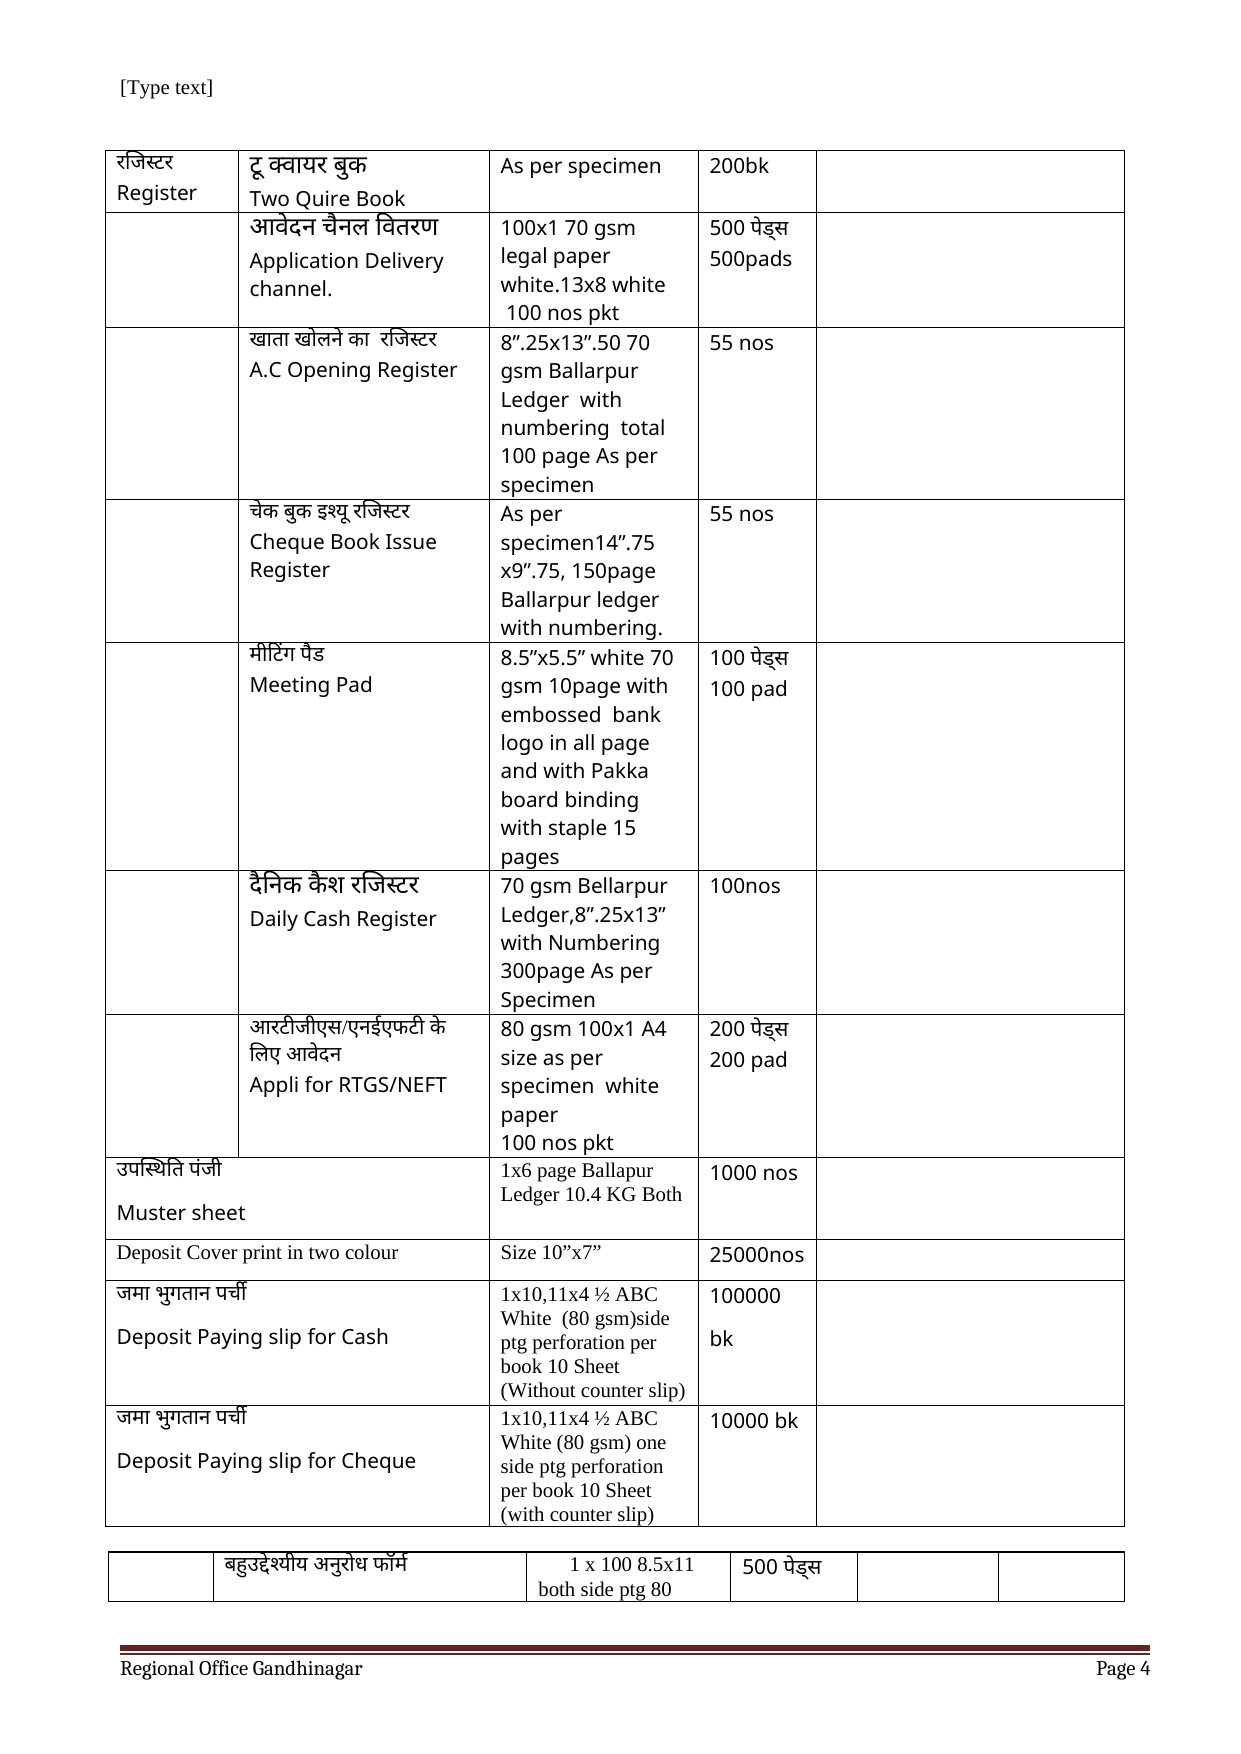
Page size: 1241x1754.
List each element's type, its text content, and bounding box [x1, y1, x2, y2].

table_cell 100 पेड्स 100 pad [699, 643, 816, 870]
table_cell [817, 1281, 1124, 1405]
table_cell [817, 328, 1124, 498]
table_cell उपस्थिति पंजी Muster sheet [106, 1158, 489, 1239]
table_cell जमा भुगतान पर्ची Deposit Paying slip for Cheque [106, 1406, 489, 1526]
table_header 500 पेड्स 500 Pads [731, 1553, 857, 1601]
table_cell 8.5”x5.5” white 70 gsm 10page with embossed bank logo in all page and with Pakka board binding with staple 15 pages [490, 643, 698, 870]
table_cell 55 nos [699, 500, 816, 642]
table_cell 1x10,11x4 ½ ABC White (80 gsm)side ptg perforation per book 10 Sheet (Without counter slip) [490, 1281, 698, 1405]
table_cell Size 10”x7” [490, 1240, 698, 1280]
table_header [109, 1553, 213, 1601]
table_cell 200 पेड्स 200 pad [699, 1015, 816, 1157]
table_cell As per specimen14”.75 x9”.75, 150page Ballarpur ledger with numbering. [490, 500, 698, 642]
table_cell आवेदन चैनल वितरण Application Delivery channel. [239, 213, 489, 327]
table_cell [817, 1015, 1124, 1157]
table_cell खाता खोलने का रजिस्टर A.C Opening Register [239, 328, 489, 498]
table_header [214, 1553, 526, 1601]
table_cell 1x6 page Ballapur Ledger 10.4 KG Both [490, 1158, 698, 1239]
table_cell [817, 871, 1124, 1013]
table_cell 1x10,11x4 ½ ABC White (80 gsm) one side ptg perforation per book 10 Sheet (with counter slip) [490, 1406, 698, 1526]
table_cell 55 nos [699, 328, 816, 498]
table_cell 100nos [699, 871, 816, 1013]
table_cell 1000 nos [699, 1158, 816, 1239]
table_cell [106, 213, 238, 327]
table_cell जमा भुगतान पर्ची Deposit Paying slip for Cash [106, 1281, 489, 1405]
table_cell 10000 bk [699, 1406, 816, 1526]
table_cell रजिस्टर Register [106, 151, 238, 212]
table_header [999, 1553, 1124, 1601]
table_cell 200bk [699, 151, 816, 212]
table_cell [106, 328, 238, 498]
table_cell 500 पेड्स 500pads [699, 213, 816, 327]
table_cell [817, 643, 1124, 870]
table_cell 100000 bk [699, 1281, 816, 1405]
table_cell 80 gsm 100x1 A4 size as per specimen white paper 100 nos pkt [490, 1015, 698, 1157]
table_cell [106, 1015, 238, 1157]
table_header [858, 1553, 998, 1601]
table_cell [817, 500, 1124, 642]
table_cell 8”.25x13”.50 70 gsm Ballarpur Ledger with numbering total 100 page As per specimen [490, 328, 698, 498]
table_cell आरटीजीएस/एनईएफटी के लिए आवेदन Appli for RTGS/NEFT [239, 1015, 489, 1157]
table_cell [106, 871, 238, 1013]
table_cell [817, 1240, 1124, 1280]
table_cell चेक बुक इश्यू रजिस्टर Cheque Book Issue Register [239, 500, 489, 642]
table_cell Deposit Cover print in two colour [106, 1240, 489, 1280]
table_cell 25000nos [699, 1240, 816, 1280]
table_cell [106, 500, 238, 642]
table_cell [817, 213, 1124, 327]
table_cell [817, 1158, 1124, 1239]
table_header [527, 1553, 730, 1601]
table_cell [817, 151, 1124, 212]
table_cell As per specimen [490, 151, 698, 212]
table_cell टू क्वायर बुक Two Quire Book [239, 151, 489, 212]
table_cell [106, 643, 238, 870]
table_cell मीटिंग पैड Meeting Pad [239, 643, 489, 870]
table_cell दैनिक कैश रजिस्टर Daily Cash Register [239, 871, 489, 1013]
table_cell 100x1 70 gsm legal paper white.13x8 white 100 nos pkt [490, 213, 698, 327]
table_cell [817, 1406, 1124, 1526]
table_cell 70 gsm Bellarpur Ledger,8”.25x13” with Numbering 300page As per Specimen [490, 871, 698, 1013]
